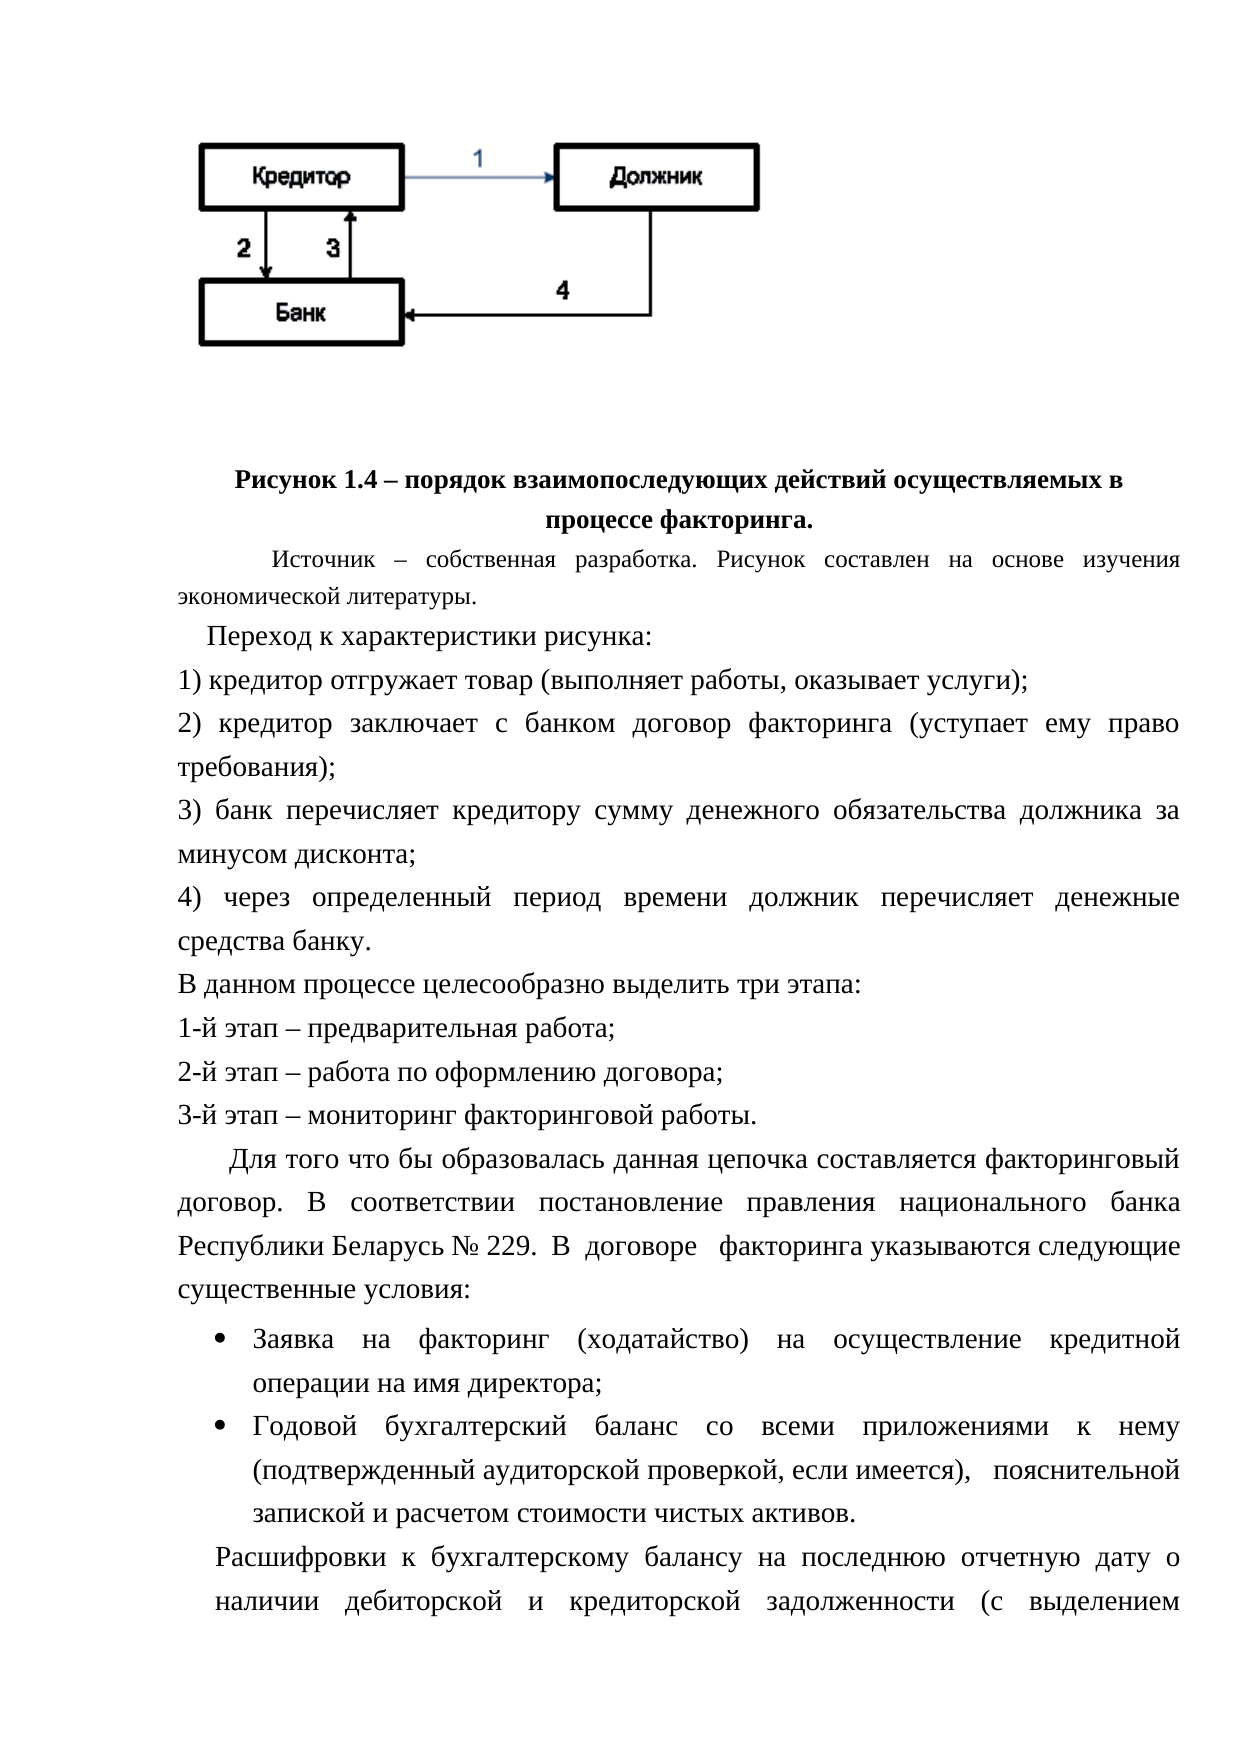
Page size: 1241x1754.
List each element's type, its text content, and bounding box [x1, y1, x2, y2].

list Годовой бухгалтерский баланс со всеми приложениями к нему (подтвержденный аудиторской проверкой, если имеется), пояснительной запиской и расчетом стоимости чистых активов. [215, 1408, 1181, 1529]
text 3) банк перечисляет кредитору сумму денежного обязательства должника за минусом дисконта; [177, 792, 1181, 869]
text 1) кредитор отгружает товар (выполняет работы, оказывает услуги); [177, 662, 1181, 695]
list Заявка на факторинг (ходатайство) на осуществление кредитной операции на имя директора; [215, 1321, 1181, 1398]
text 1-й этап – предварительная работа; [177, 1010, 1181, 1044]
text 2-й этап – работа по оформлению договора; [177, 1054, 1181, 1087]
text 4) через определенный период времени должник перечисляет денежные средства банку. [177, 879, 1181, 957]
text В данном процессе целесообразно выделить три этапа: [177, 967, 1181, 1000]
text Переход к характеристики рисунка: [177, 618, 1181, 652]
picture [177, 118, 768, 353]
text Для того что бы образовалась данная цепочка составляется факторинговый договор. В соответствии постановление правления национального банка Республики Беларусь № 229. В договоре факторинга указываются следующие существенные условия: [177, 1141, 1181, 1305]
text Источник – собственная разработка. Рисунок составлен на основе изучения экономической литературы. [177, 544, 1181, 610]
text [215, 1539, 1181, 1616]
text 2) кредитор заключает с банком договор факторинга (уступает ему право требования); [177, 705, 1181, 782]
text Рисунок 1.4 – порядок взаимопоследующих действий осуществляемых в процессе факторинга. [177, 463, 1181, 534]
text 3-й этап – мониторинг факторинговой работы. [177, 1097, 1181, 1131]
